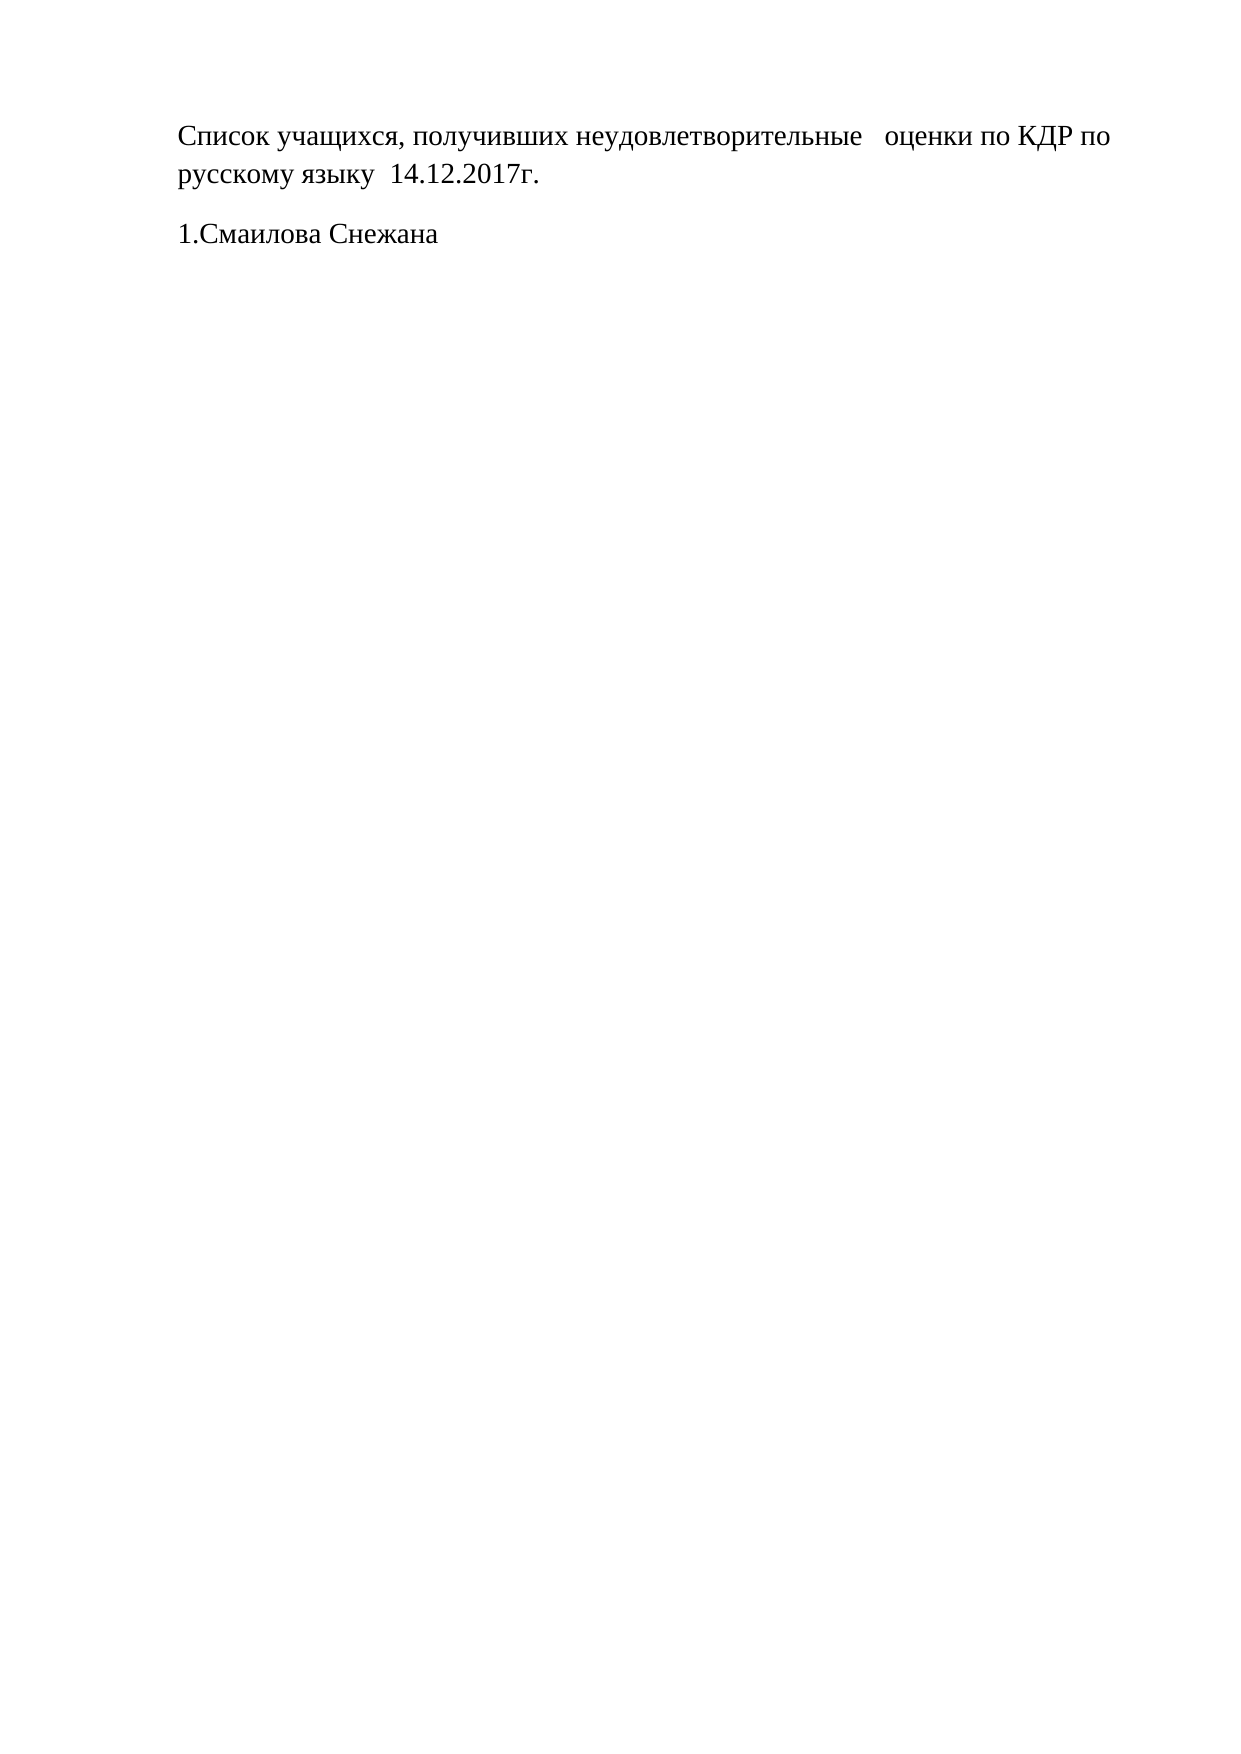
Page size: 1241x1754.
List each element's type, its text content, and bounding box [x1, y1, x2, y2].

text 1.Смаилова Снежана [177, 216, 1152, 249]
text Список учащихся, получивших неудовлетворительные оценки по КДР по русскому языку 14.12.2017г. [177, 118, 1152, 190]
